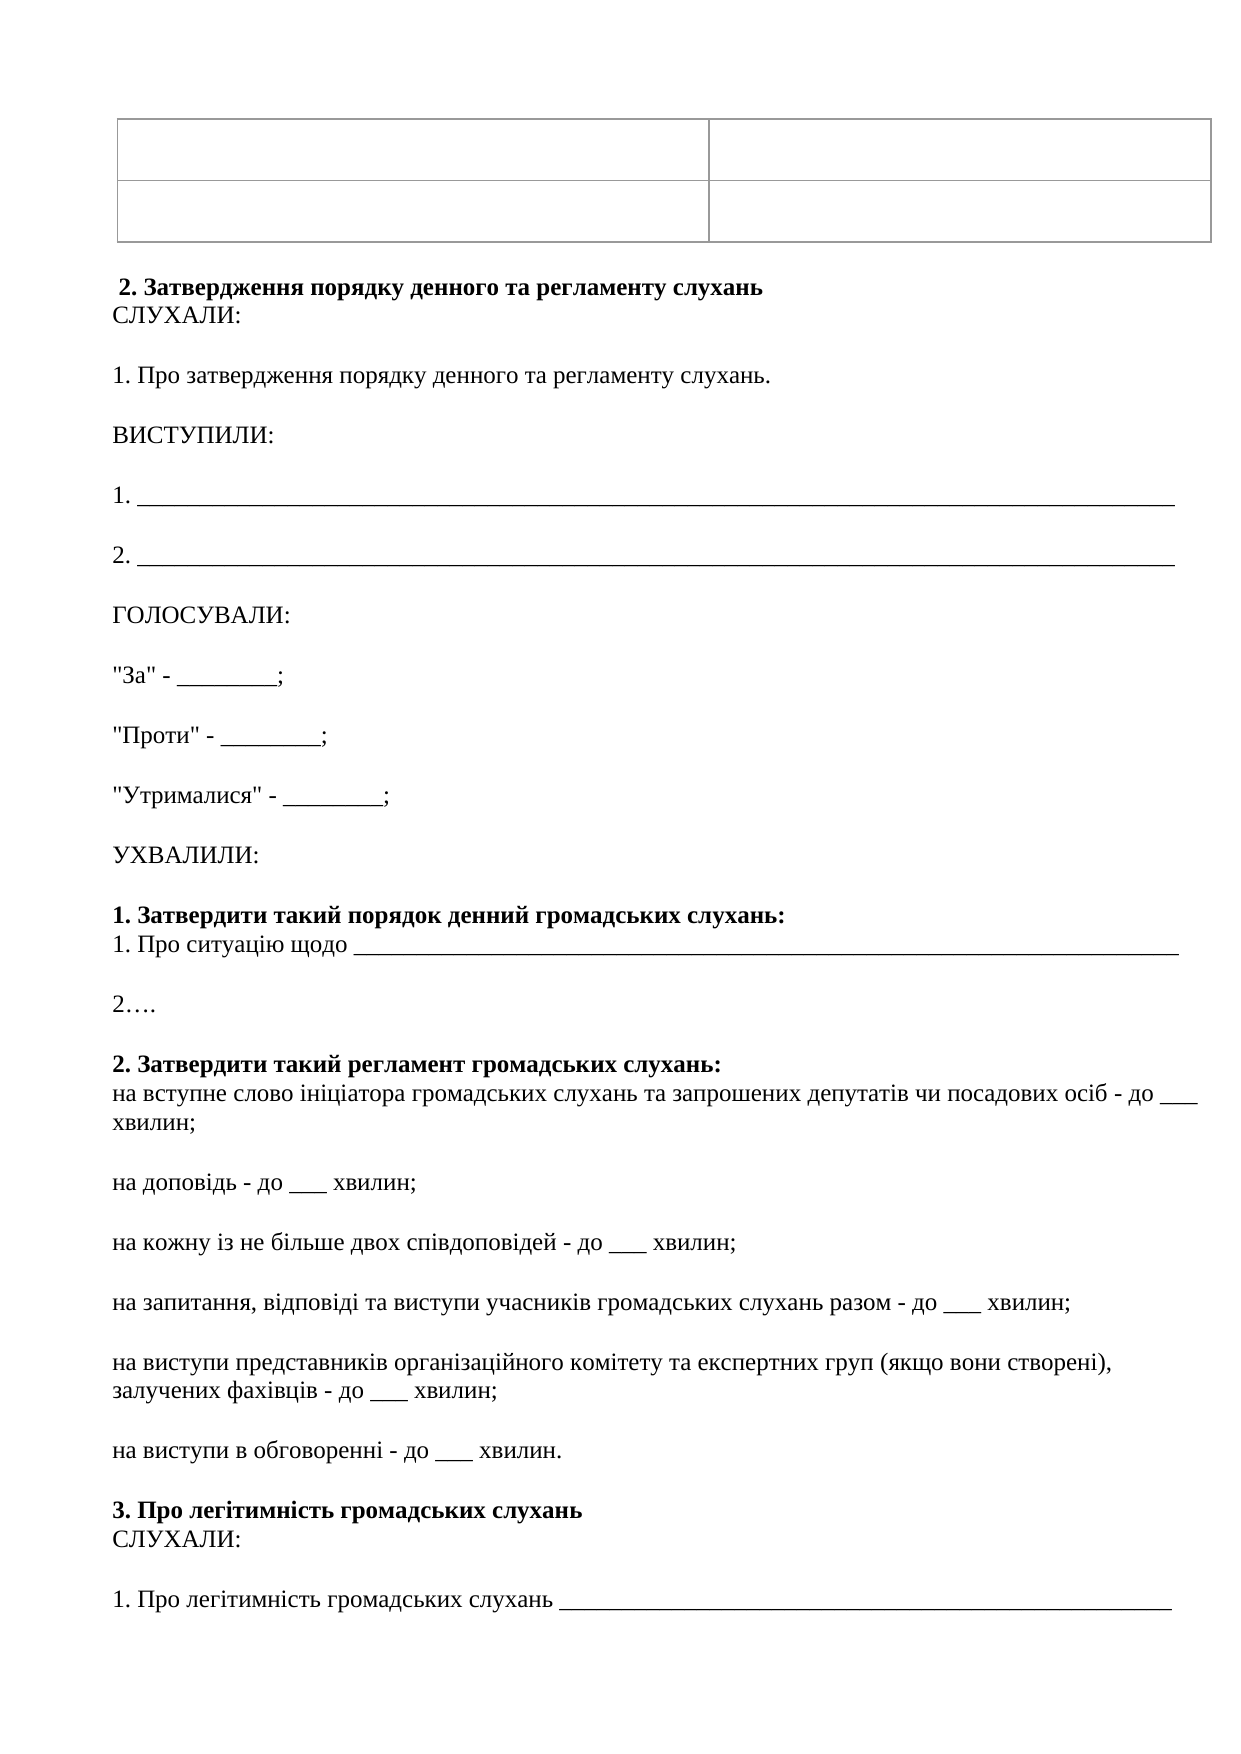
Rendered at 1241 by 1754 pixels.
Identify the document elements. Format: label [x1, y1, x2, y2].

table_cell [710, 120, 1210, 180]
table_cell [118, 120, 708, 180]
table_cell [118, 181, 708, 241]
table_cell [710, 181, 1210, 241]
table_header [112, 272, 1217, 1613]
